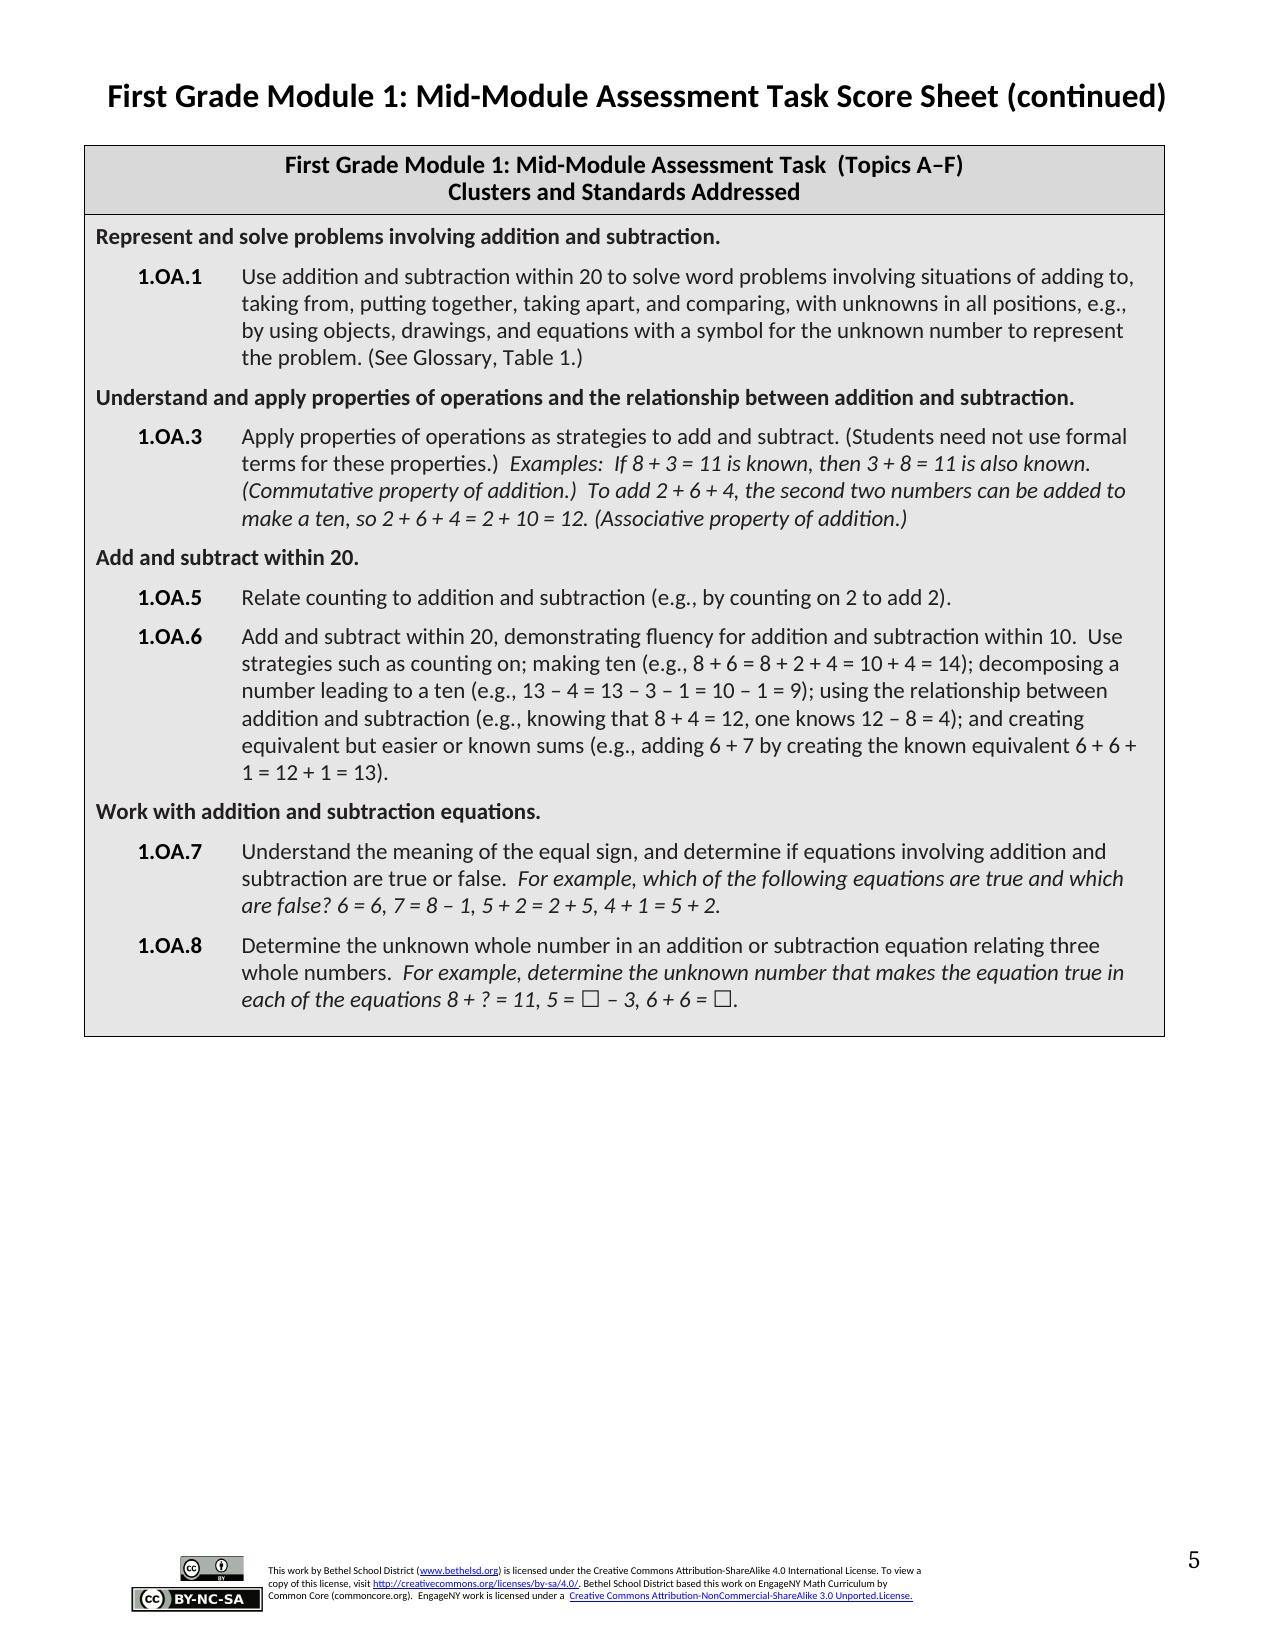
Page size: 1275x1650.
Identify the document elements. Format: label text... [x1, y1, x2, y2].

text First Grade Module 1: Mid-Module Assessment Task Score Sheet (continued) [75, 76, 1200, 116]
picture [131, 1587, 263, 1613]
table_header First Grade Module 1: Mid-Module Assessment Task (Topics A–F) Clusters and Standards Addressed [85, 146, 1164, 214]
table_cell Represent and solve problems involving addition and subtraction. 1.OA.1 Use addition and subtraction within 20 to solve word problems involving situations of adding to, taking from, putting together, taking apart, and comparing, with unknowns in all positions, e.g., by using objects, drawings, and equations with a symbol for the unknown number to represent the problem. (See Glossary, Table 1.) Understand and apply properties of operations and the relationship between addition and subtraction. 1.OA.3 Apply properties of operations as strategies to add and subtract. (Students need not use formal terms for these properties.) Examples: If 8 + 3 = 11 is known, then 3 + 8 = 11 is also known. (Commutative property of addition.) To add 2 + 6 + 4, the second two numbers can be added to make a ten, so 2 + 6 + 4 = 2 + 10 = 12. (Associative property of addition.) Add and subtract within 20. 1.OA.5 Relate counting to addition and subtraction (e.g., by counting on 2 to add 2). 1.OA.6 Add and subtract within 20, demonstrating fluency for addition and subtraction within 10. Use strategies such as counting on; making ten (e.g., 8 + 6 = 8 + 2 + 4 = 10 + 4 = 14); decomposing a number leading to a ten (e.g., 13 – 4 = 13 – 3 – 1 = 10 – 1 = 9); using the relationship between addition and subtraction (e.g., knowing that 8 + 4 = 12, one knows 12 – 8 = 4); and creating equivalent but easier or known sums (e.g., adding 6 + 7 by creating the known equivalent 6 + 6 + 1 = 12 + 1 = 13). Work with addition and subtraction equations. 1.OA.7 Understand the meaning of the equal sign, and determine if equations involving addition and subtraction are true or false. For example, which of the following equations are true and which are false? 6 = 6, 7 = 8 – 1, 5 + 2 = 2 + 5, 4 + 1 = 5 + 2. 1.OA.8 Determine the unknown whole number in an addition or subtraction equation relating three whole numbers. For example, determine the unknown number that makes the equation true in each of the equations 8 + ? = 11, 5 = ☐ – 3, 6 + 6 = ☐. [85, 215, 1164, 1036]
